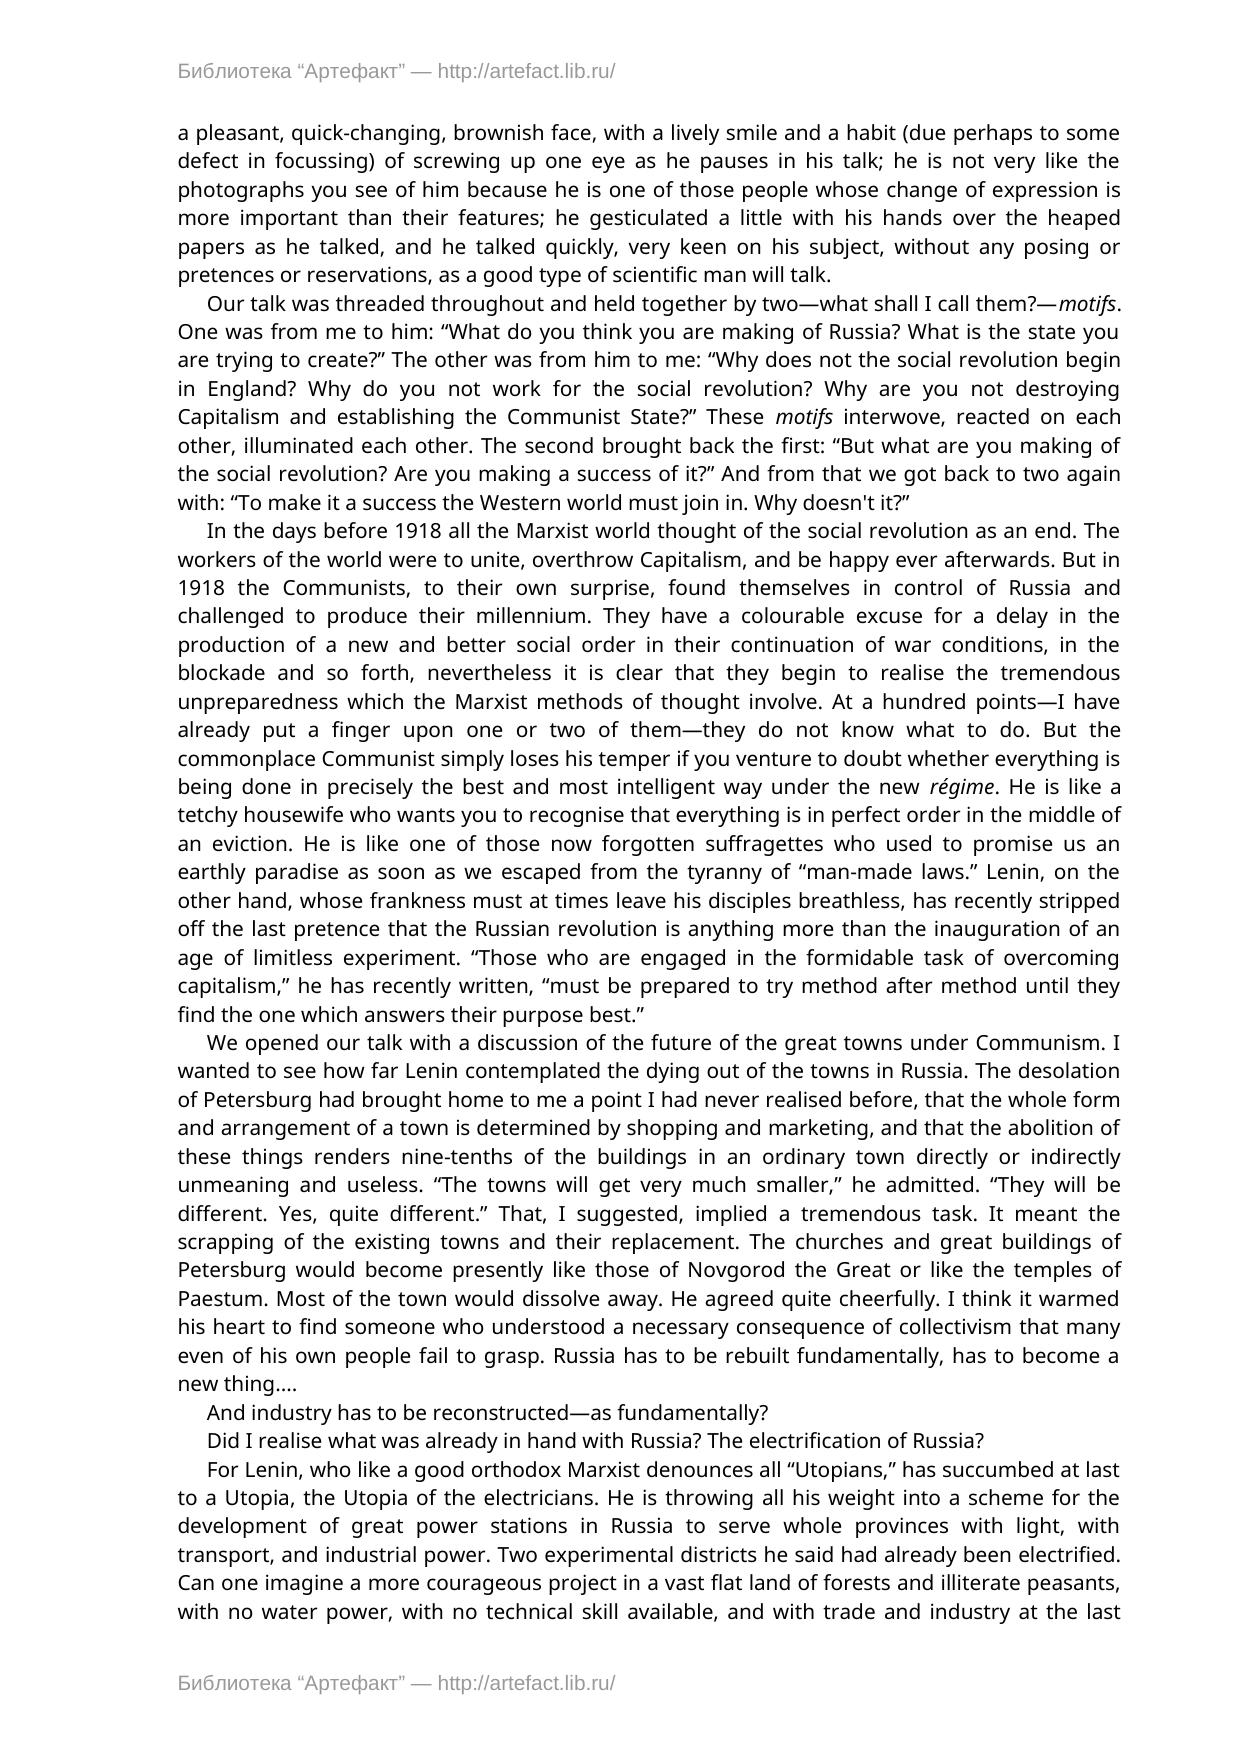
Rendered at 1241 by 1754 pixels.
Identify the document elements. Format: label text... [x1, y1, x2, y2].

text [177, 1455, 1122, 1625]
text And industry has to be reconstructed—as fundamentally? [177, 1398, 1122, 1426]
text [177, 118, 1122, 289]
text We opened our talk with a discussion of the future of the great towns under Communism. I wanted to see how far Lenin contemplated the dying out of the towns in Russia. The desolation of Petersburg had brought home to me a point I had never realised before, that the whole form and arrangement of a town is determined by shopping and marketing, and that the abolition of these things renders nine-tenths of the buildings in an ordinary town directly or indirectly unmeaning and useless. “The towns will get very much smaller,” he admitted. “They will be different. Yes, quite different.” That, I suggested, implied a tremendous task. It meant the scrapping of the existing towns and their replacement. The churches and great buildings of Petersburg would become presently like those of Novgorod the Great or like the temples of Paestum. Most of the town would dissolve away. He agreed quite cheerfully. I think it warmed his heart to find someone who understood a necessary consequence of collectivism that many even of his own people fail to grasp. Russia has to be rebuilt fundamentally, has to become a new thing.... [177, 1028, 1122, 1398]
text In the days before 1918 all the Marxist world thought of the social revolution as an end. The workers of the world were to unite, overthrow Capitalism, and be happy ever afterwards. But in 1918 the Communists, to their own surprise, found themselves in control of Russia and challenged to produce their millennium. They have a colourable excuse for a delay in the production of a new and better social order in their continuation of war conditions, in the blockade and so forth, nevertheless it is clear that they begin to realise the tremendous unpreparedness which the Marxist methods of thought involve. At a hundred points—I have already put a finger upon one or two of them—they do not know what to do. But the commonplace Communist simply loses his temper if you venture to doubt whether everything is being done in precisely the best and most intelligent way under the new régime. He is like a tetchy housewife who wants you to recognise that everything is in perfect order in the middle of an eviction. He is like one of those now forgotten suffragettes who used to promise us an earthly paradise as soon as we escaped from the tyranny of “man-made laws.” Lenin, on the other hand, whose frankness must at times leave his disciples breathless, has recently stripped off the last pretence that the Russian revolution is anything more than the inauguration of an age of limitless experiment. “Those who are engaged in the formidable task of overcoming capitalism,” he has recently written, “must be prepared to try method after method until they find the one which answers their purpose best.” [177, 516, 1122, 1028]
text Our talk was threaded throughout and held together by two—what shall I call them?—motifs. One was from me to him: “What do you think you are making of Russia? What is the state you are trying to create?” The other was from him to me: “Why does not the social revolution begin in England? Why do you not work for the social revolution? Why are you not destroying Capitalism and establishing the Communist State?” These motifs interwove, reacted on each other, illuminated each other. The second brought back the first: “But what are you making of the social revolution? Are you making a success of it?” And from that we got back to two again with: “To make it a success the Western world must join in. Why doesn't it?” [177, 289, 1122, 516]
text Did I realise what was already in hand with Russia? The electrification of Russia? [177, 1426, 1122, 1455]
